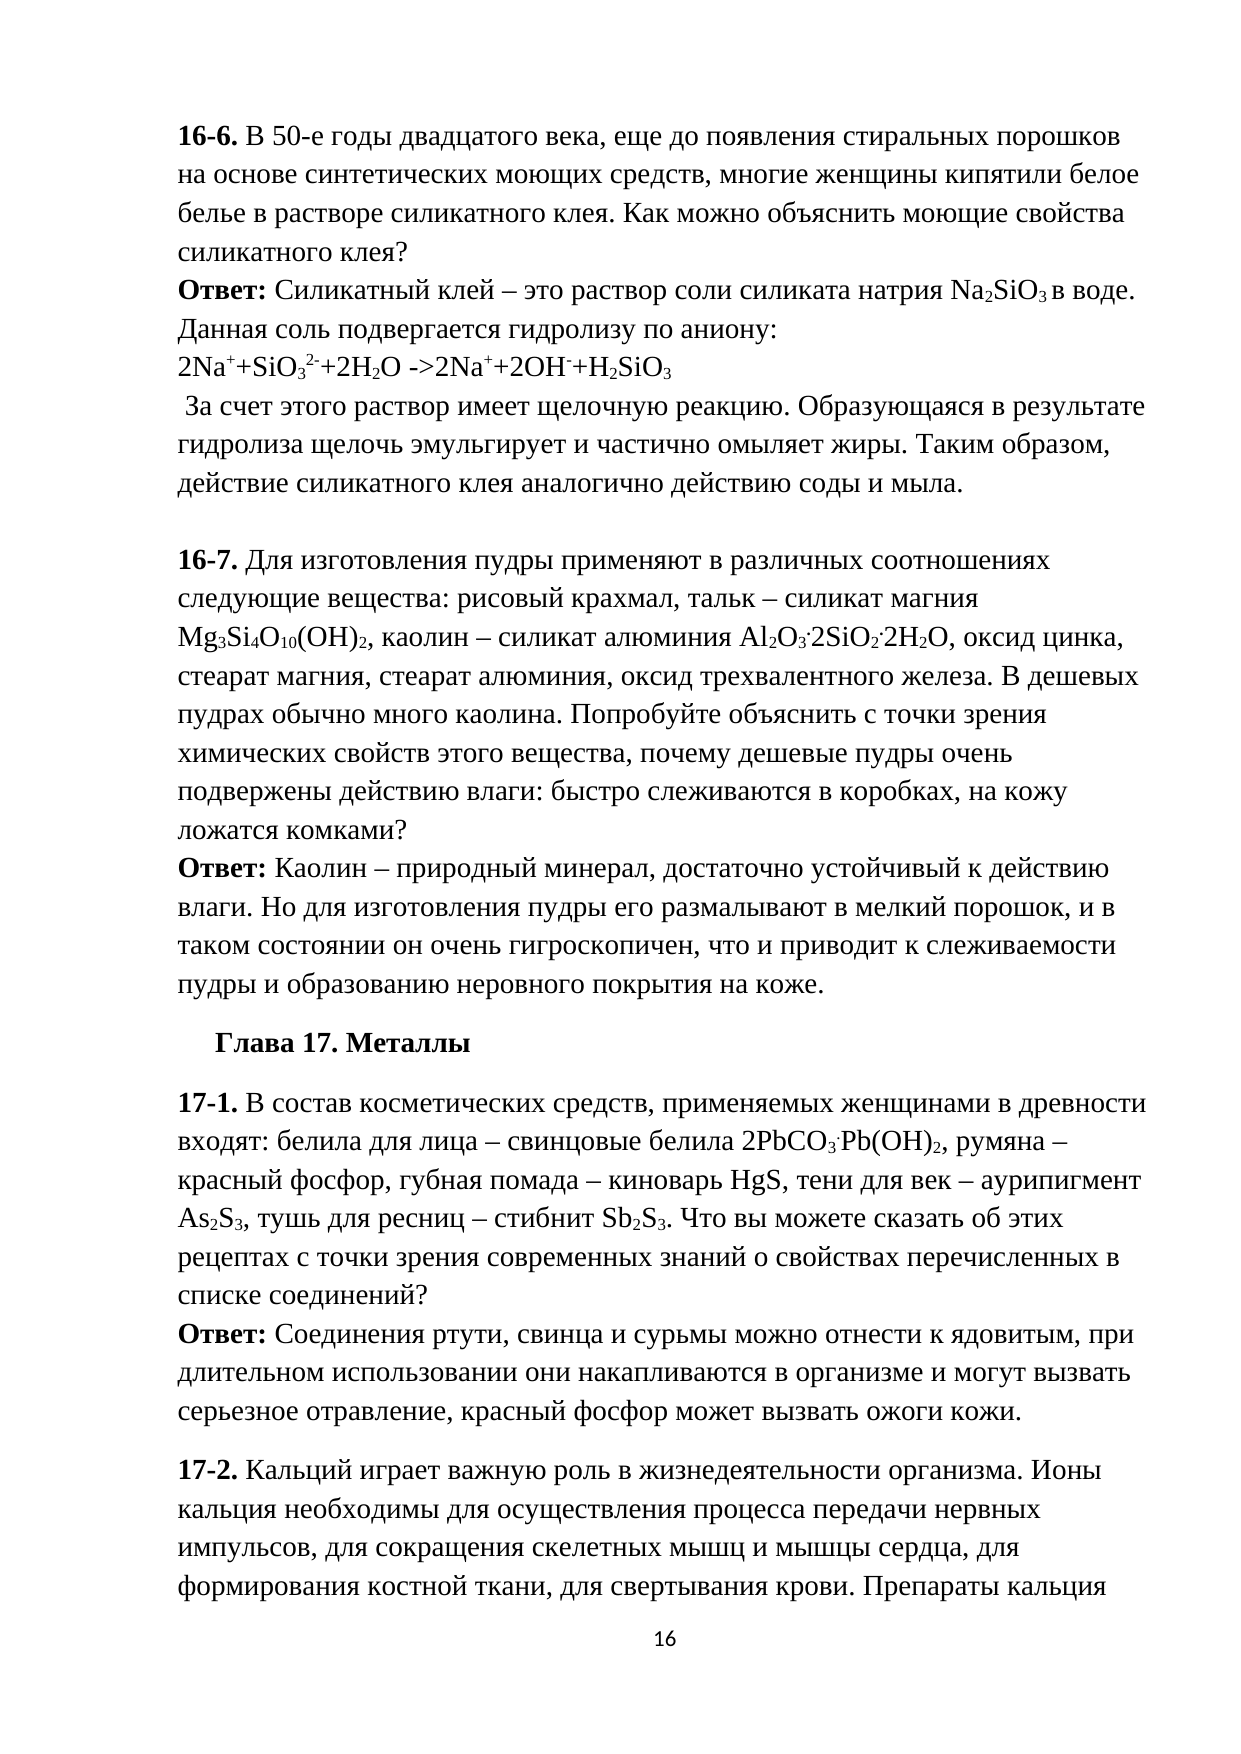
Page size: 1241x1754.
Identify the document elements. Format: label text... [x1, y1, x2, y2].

text 16-7. Для изготовления пудры применяют в различных соотношениях следующие вещества: рисовый крахмал, тальк – силикат магния Mg3Si4O10(OH)2, каолин – силикат алюминия Al2O3.2SiO2.2H2O, оксид цинка, стеарат магния, стеарат алюминия, оксид трехвалентного железа. В дешевых пудрах обычно много каолина. Попробуйте объяснить с точки зрения химических свойств этого вещества, почему дешевые пудры очень подвержены действию влаги: быстро слеживаются в коробках, на кожу ложатся комками? [177, 542, 1152, 845]
text Ответ: Каолин – природный минерал, достаточно устойчивый к действию влаги. Но для изготовления пудры его размалывают в мелкий порошок, и в таком состоянии он очень гигроскопичен, что и приводит к слеживаемости пудры и образованию неровного покрытия на коже. [177, 850, 1152, 999]
text 17-1. В состав косметических средств, применяемых женщинами в древности входят: белила для лица – свинцовые белила 2PbCO3.Pb(OH)2, румяна – красный фосфор, губная помада – киноварь HgS, тени для век – аурипигмент As2S3, тушь для ресниц – стибнит Sb2S3. Что вы можете сказать об этих рецептах с точки зрения современных знаний о свойствах перечисленных в списке соединений? [177, 1085, 1152, 1311]
text 16-6. В 50-е годы двадцатого века, еще до появления стиральных порошков на основе синтетических моющих средств, многие женщины кипятили белое белье в растворе силикатного клея. Как можно объяснить моющие свойства силикатного клея? [177, 118, 1152, 267]
text За счет этого раствор имеет щелочную реакцию. Образующаяся в результате гидролиза щелочь эмульгирует и частично омыляет жиры. Таким образом, действие силикатного клея аналогично действию соды и мыла. [177, 388, 1152, 498]
text Ответ: Силикатный клей – это раствор соли силиката натрия Na2SiO3 в воде. Данная соль подвергается гидролизу по аниону: [177, 272, 1152, 344]
text 2Na++SiO32-+2H2O ->2Na++2OH-+H2SiO3 [177, 349, 1152, 383]
text Ответ: Соединения ртути, свинца и сурьмы можно отнести к ядовитым, при длительном использовании они накапливаются в организме и могут вызвать серьезное отравление, красный фосфор может вызвать ожоги кожи. [177, 1316, 1152, 1427]
text Глава 17. Металлы [215, 1025, 1152, 1059]
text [177, 1452, 1152, 1602]
